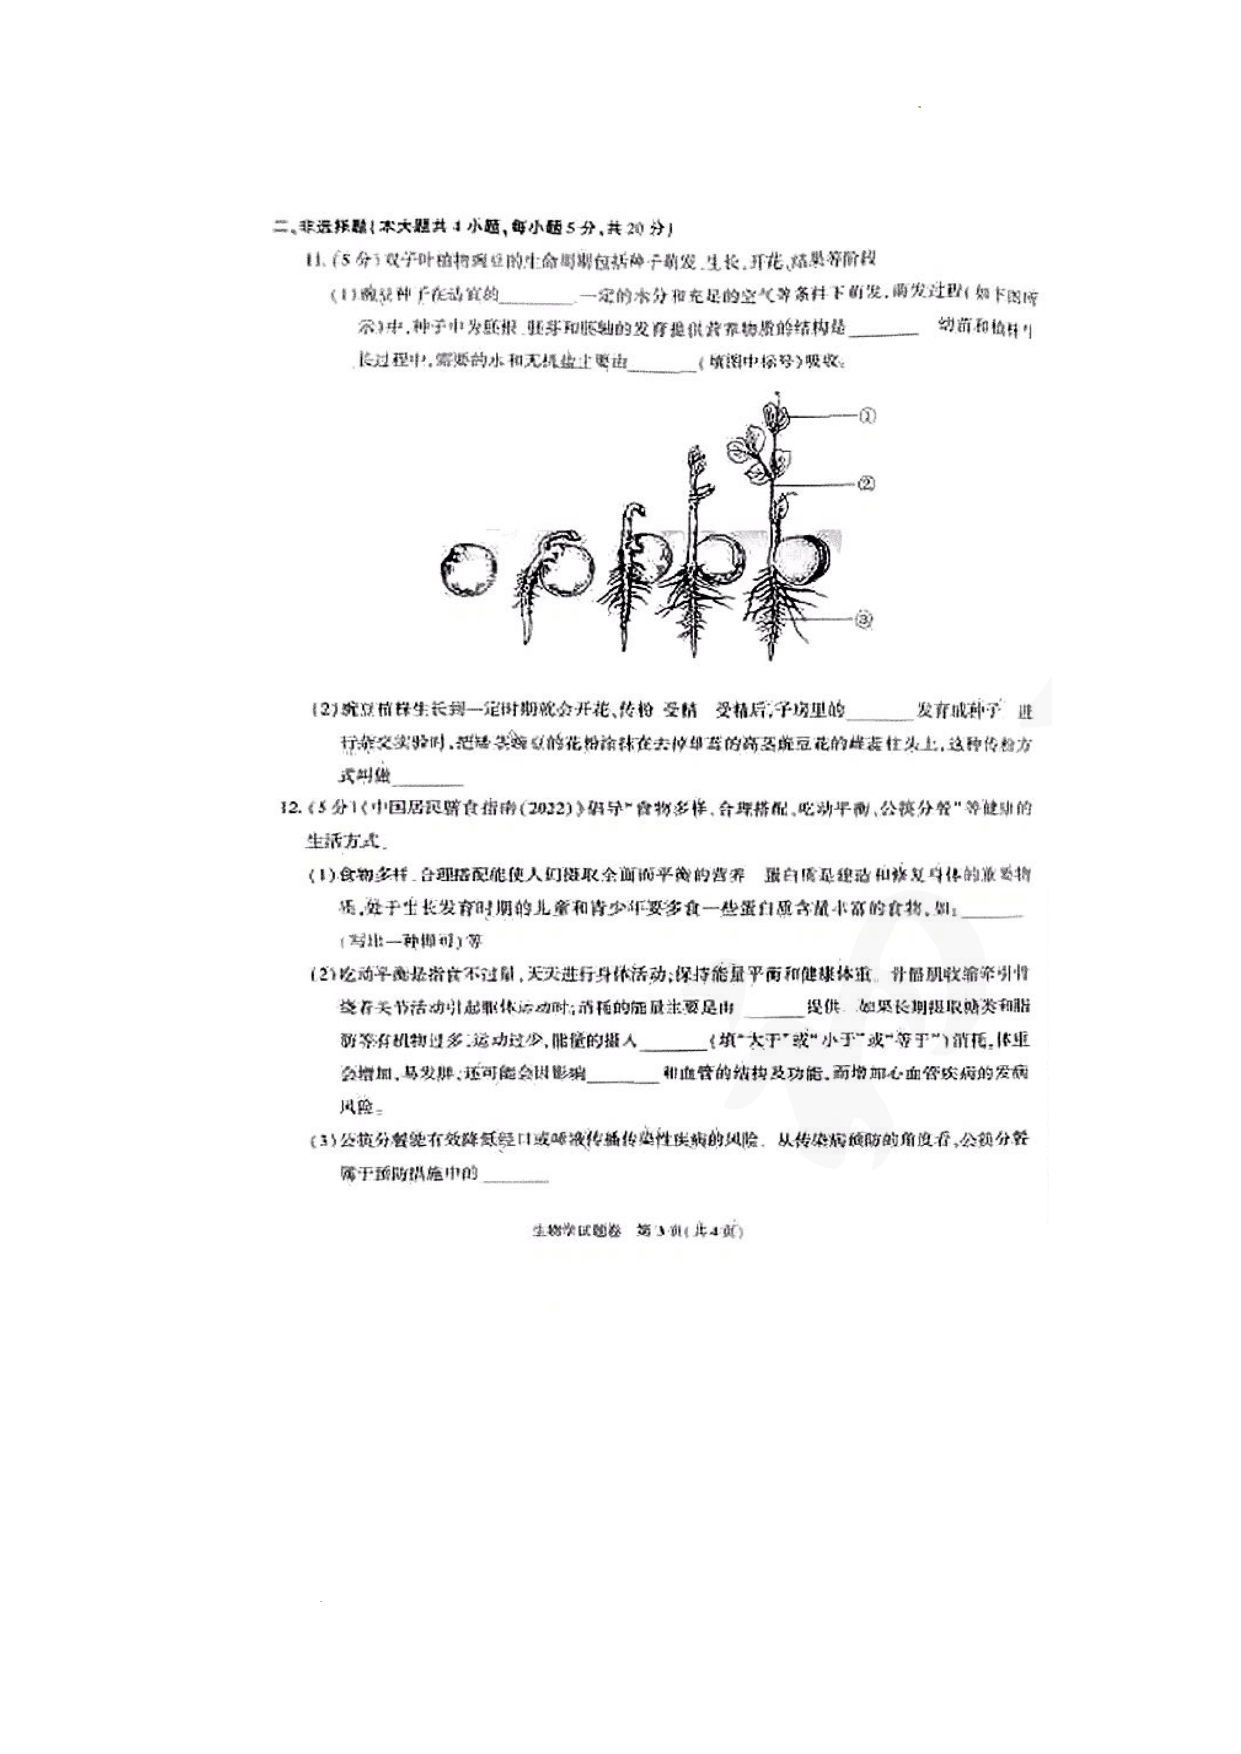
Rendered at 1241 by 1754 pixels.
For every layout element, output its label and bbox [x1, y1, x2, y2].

picture [187, 162, 1053, 1346]
